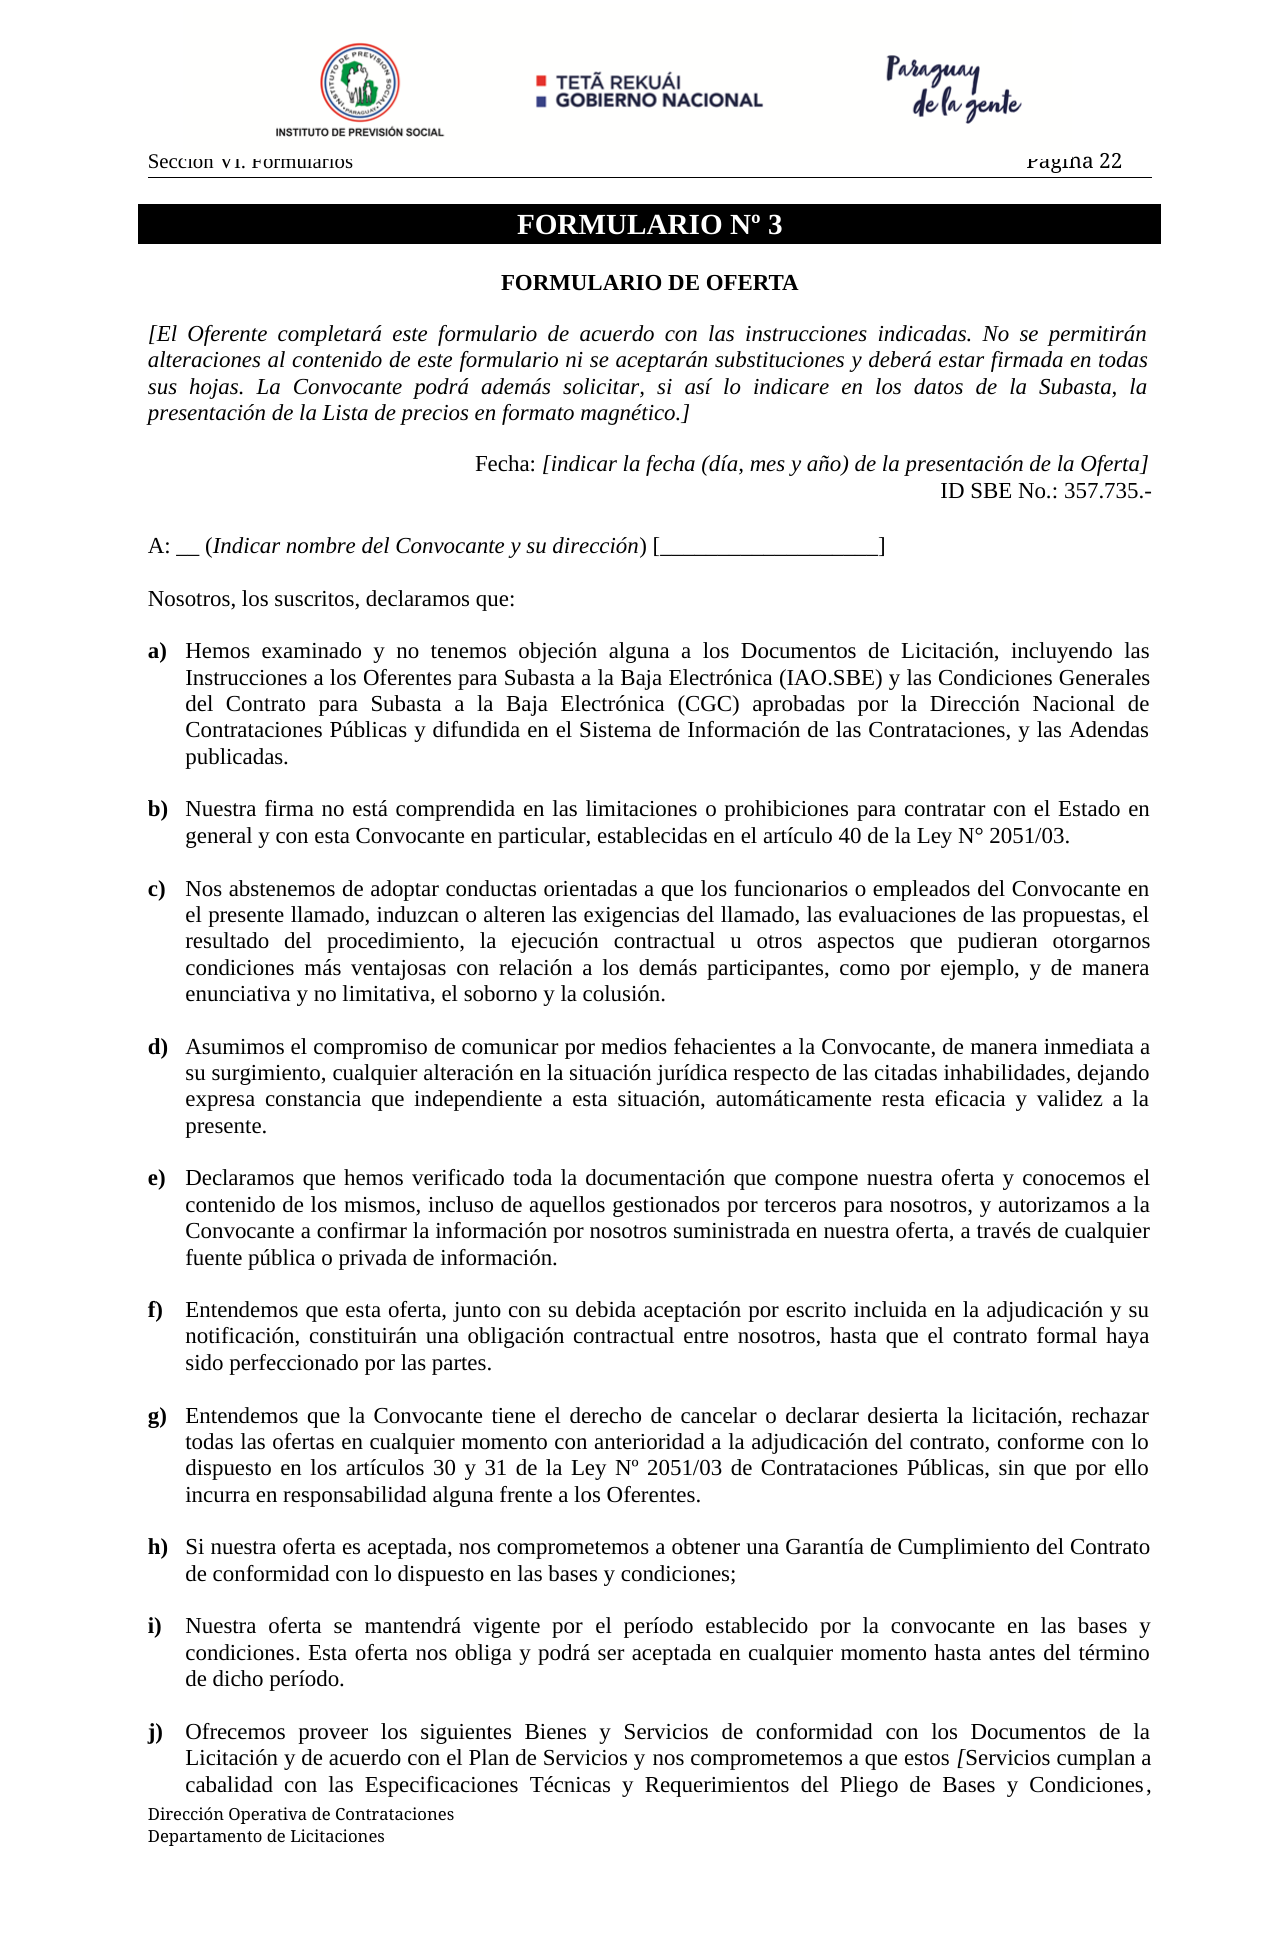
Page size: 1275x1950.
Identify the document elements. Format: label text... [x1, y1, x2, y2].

picture [181, 4, 1072, 158]
list Nuestra firma no está comprendida en las limitaciones o prohibiciones para contratar con el Estado en general y con esta Convocante en particular, establecidas en el artículo 40 de la Ley N° 2051/03. [148, 796, 1152, 848]
text Nosotros, los suscritos, declaramos que: [148, 585, 1152, 611]
text Fecha: [indicar la fecha (día, mes y año) de la presentación de la Oferta] [148, 451, 1152, 477]
list Entendemos que esta oferta, junto con su debida aceptación por escrito incluida en la adjudicación y su notificación, constituirán una obligación contractual entre nosotros, hasta que el contrato formal haya sido perfeccionado por las partes. [148, 1296, 1152, 1375]
list Si nuestra oferta es aceptada, nos comprometemos a obtener una Garantía de Cumplimiento del Contrato de conformidad con lo dispuesto en las bases y condiciones; [148, 1533, 1152, 1586]
list Asumimos el compromiso de comunicar por medios fehacientes a la Convocante, de manera inmediata a su surgimiento, cualquier alteración en la situación jurídica respecto de las citadas inhabilidades, dejando expresa constancia que independiente a esta situación, automáticamente resta eficacia y validez a la presente. [148, 1033, 1152, 1138]
list Hemos examinado y no tenemos objeción alguna a los Documentos de Licitación, incluyendo las Instrucciones a los Oferentes para Subasta a la Baja Electrónica (IAO.SBE) y las Condiciones Generales del Contrato para Subasta a la Baja Electrónica (CGC) aprobadas por la Dirección Nacional de Contrataciones Públicas y difundida en el Sistema de Información de las Contrataciones, y las Adendas publicadas. [148, 637, 1152, 769]
text FORMULARIO Nº 3 [139, 205, 1160, 243]
text ID SBE No.: 357.735.- [148, 477, 1152, 503]
list Entendemos que la Convocante tiene el derecho de cancelar o declarar desierta la licitación, rechazar todas las ofertas en cualquier momento con anterioridad a la adjudicación del contrato, conforme con lo dispuesto en los artículos 30 y 31 de la Ley Nº 2051/03 de Contrataciones Públicas, sin que por ello incurra en responsabilidad alguna frente a los Oferentes. [148, 1402, 1152, 1507]
text [El Oferente completará este formulario de acuerdo con las instrucciones indicadas. No se permitirán alteraciones al contenido de este formulario ni se aceptarán substituciones y deberá estar firmada en todas sus hojas. La Convocante podrá además solicitar, si así lo indicare en los datos de la Subasta, la presentación de la Lista de precios en formato magnético.] [148, 320, 1152, 426]
subtitle FORMULARIO DE OFERTA [148, 269, 1152, 295]
list Declaramos que hemos verificado toda la documentación que compone nuestra oferta y conocemos el contenido de los mismos, incluso de aquellos gestionados por terceros para nosotros, y autorizamos a la Convocante a confirmar la información por nosotros suministrada en nuestra oferta, a través de cualquier fuente pública o privada de información. [148, 1164, 1152, 1270]
list Nos abstenemos de adoptar conductas orientadas a que los funcionarios o empleados del Convocante en el presente llamado, induzcan o alteren las exigencias del llamado, las evaluaciones de las propuestas, el resultado del procedimiento, la ejecución contractual u otros aspectos que pudieran otorgarnos condiciones más ventajosas con relación a los demás participantes, como por ejemplo, y de manera enunciativa y no limitativa, el soborno y la colusión. [148, 874, 1152, 1006]
list Nuestra oferta se mantendrá vigente por el período establecido por la convocante en las bases y condiciones. Esta oferta nos obliga y podrá ser aceptada en cualquier momento hasta antes del término de dicho período. [148, 1612, 1152, 1692]
text A: __ (Indicar nombre del Convocante y su dirección) [___________________] [148, 532, 1152, 558]
